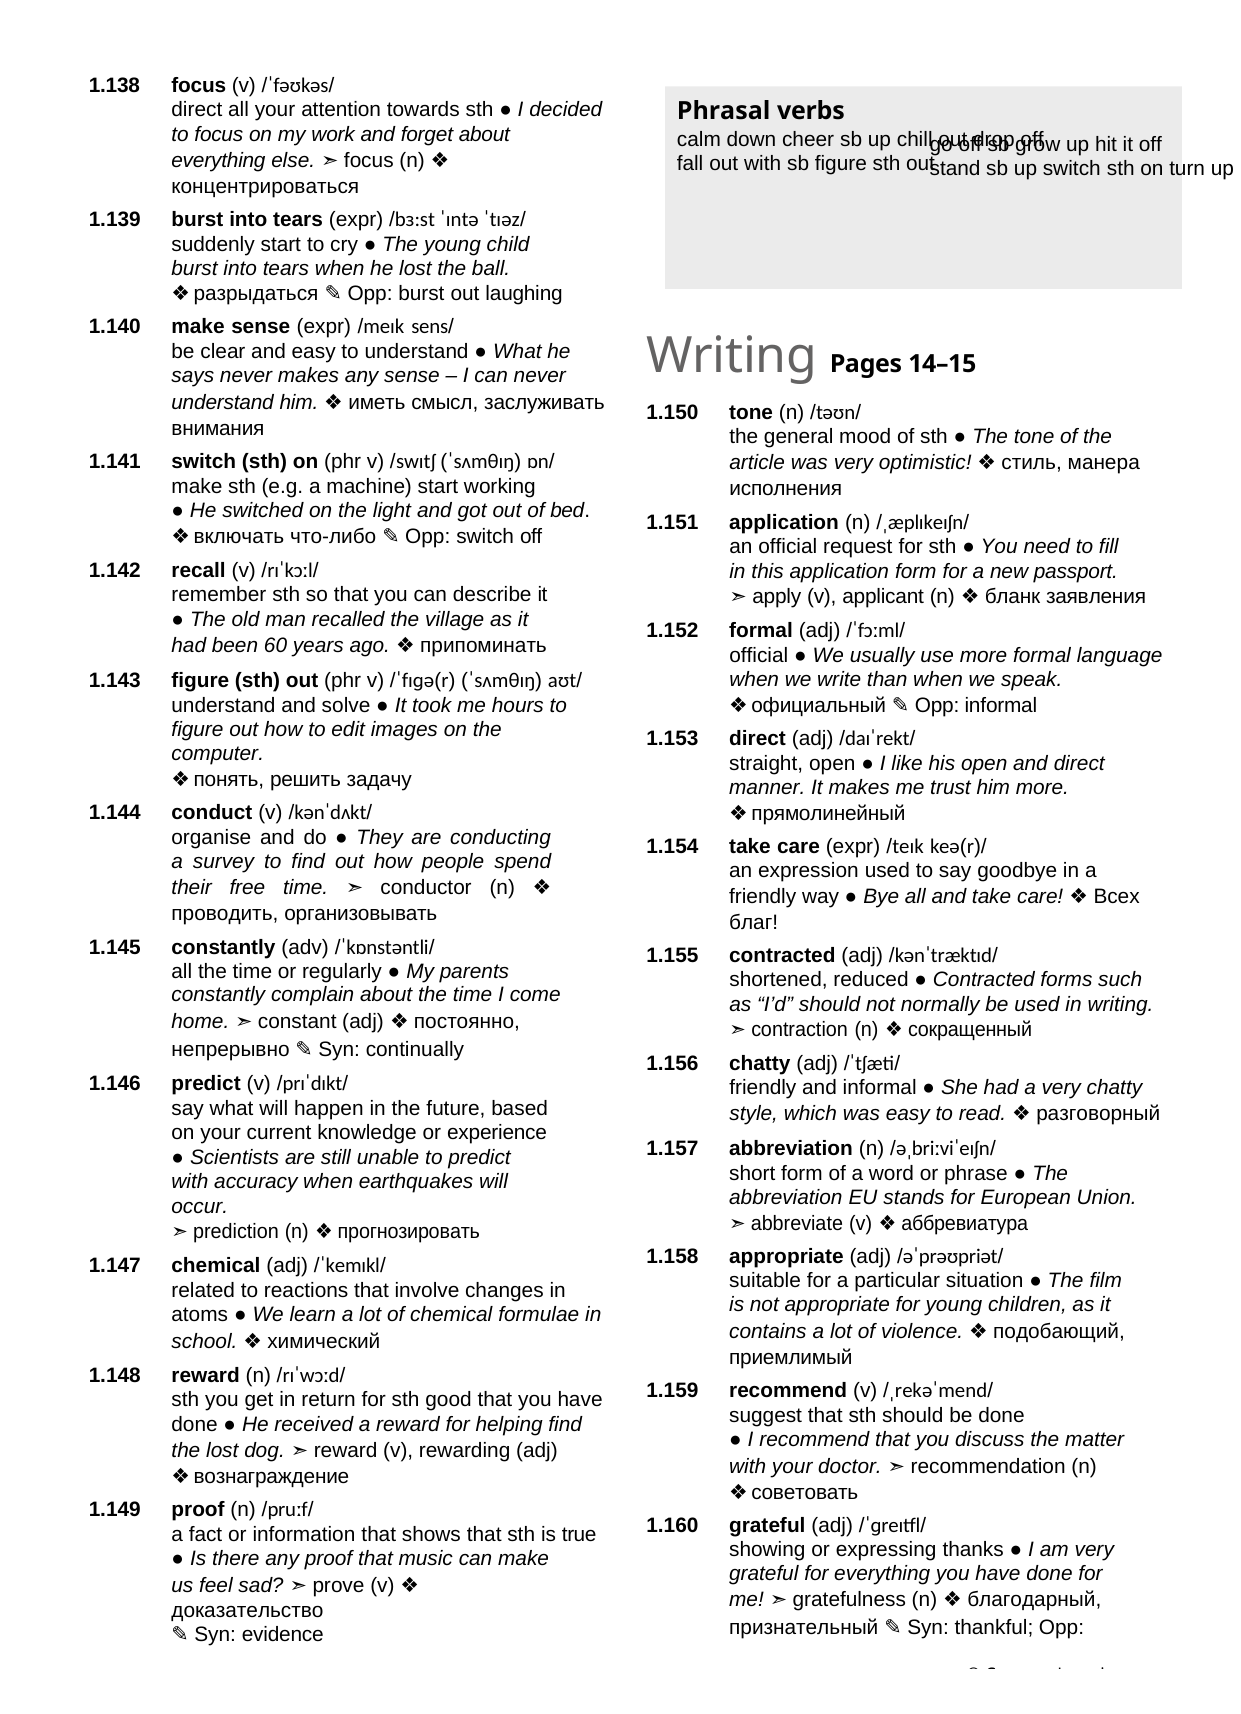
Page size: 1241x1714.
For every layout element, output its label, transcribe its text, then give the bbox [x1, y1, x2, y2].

text ✎ Syn: evidence [171, 1622, 605, 1647]
text official ● We usually use more formal language when we write than when we speak. [729, 642, 1166, 691]
list Scientists are still unable to predict with accuracy when earthquakes will occur. [171, 1145, 553, 1218]
text ➣ contraction (n) ❖ сокращенный [729, 1016, 1240, 1042]
list constantly (adv) /ˈkɒnstəntli/ [88, 934, 605, 959]
list советовать [729, 1479, 1240, 1504]
list grateful (adj) /ˈɡreɪtfl/ [646, 1513, 1240, 1538]
list direct (adj) /daɪˈrekt/ [646, 725, 1240, 751]
text a fact or information that shows that sth is true [171, 1522, 605, 1546]
list Is there any proof that music can make us feel sad? ➣ prove (v) ❖ доказательство [171, 1547, 576, 1622]
list focus (v) /ˈfəʊkəs/ [88, 72, 605, 97]
text ➣ abbreviate (v) ❖ аббревиатура [729, 1209, 1240, 1235]
text shortened, reduced ● Contracted forms such as “I’d” should not normally be used in writing. [729, 967, 1162, 1016]
text Writing Pages 14–15 [646, 319, 1240, 387]
list application (n) /ˌæplɪkeɪʃn/ [646, 509, 1240, 534]
list contracted (adj) /kənˈtræktɪd/ [646, 942, 1240, 967]
list I recommend that you discuss the matter with your doctor. ➣ recommendation (n) [729, 1428, 1124, 1479]
list reward (n) /rɪˈwɔːd/ [88, 1362, 605, 1387]
list The old man recalled the village as it had been 60 years ago. ❖ припоминать [171, 608, 568, 659]
list proof (n) /pruːf/ [88, 1497, 605, 1522]
text organise and do ● They are conducting a survey to find out how people spend their free time. ➣ conductor (n) ❖ проводить, организовывать [171, 824, 551, 925]
list conduct (v) /kənˈdʌkt/ [88, 799, 605, 824]
text the general mood of sth ● The tone of the article was very optimistic! ❖ стиль, манера исполнения [729, 424, 1166, 499]
list abbreviation (n) /əˌbriːviˈeɪʃn/ [646, 1135, 1240, 1160]
text related to reactions that involve changes in atoms ● We learn a lot of chemical formulae in school. ❖ химический [171, 1277, 605, 1354]
list вознаграждение [171, 1464, 605, 1488]
list burst into tears (expr) /bɜ:st ˈɪntə ˈtɪəz/ suddenly start to cry ● The young child burst into tears when he lost the ball. [88, 206, 581, 279]
text suitable for a particular situation ● The film is not appropriate for young children, as it contains a lot of violence. ❖ подобающий, приемлимый [729, 1268, 1130, 1369]
text ➣ prediction (n) ❖ прогнозировать [171, 1218, 605, 1244]
text remember sth so that you can describe it [171, 582, 605, 606]
list take care (expr) /teɪk keə(r)/ [646, 833, 1240, 859]
text say what will happen in the future, based on your current knowledge or experience [171, 1096, 565, 1144]
text an expression used to say goodbye in a friendly way ● Bye all and take care! ❖ Всех благ! [729, 859, 1166, 934]
text direct all your attention towards sth ● I decided to focus on my work and forget about everything else. ➣ focus (n) ❖ концентрироваться [171, 97, 605, 198]
list He switched on the light and got out of bed. [171, 499, 605, 522]
list официальный ✎ Opp: informal [729, 692, 1240, 717]
text sth you get in return for sth good that you have done ● He received a reward for helping find the lost dog. ➣ reward (v), rewarding (adj) [171, 1387, 605, 1464]
list tone (n) /təʊn/ [646, 399, 1240, 424]
list recall (v) /rɪˈkɔːl/ [88, 557, 605, 582]
list recommend (v) /ˌrekəˈmend/ suggest that sth should be done [646, 1378, 1025, 1427]
list predict (v) /prɪˈdɪkt/ [88, 1070, 605, 1096]
list make sense (expr) /meɪk sens/ [88, 314, 605, 339]
text be clear and easy to understand ● What he says never makes any sense – I can never understand him. ❖ иметь смысл, заслуживать внимания [171, 339, 605, 439]
list figure (sth) out (phr v) /ˈfɪɡə(r) (ˈsʌmθɪŋ) aʊt/ understand and solve ● It took me hours to figure out how to edit images on the computer. [88, 667, 599, 765]
text an official request for sth ● You need to fill in this application form for a new passport. [729, 534, 1129, 583]
list appropriate (adj) /əˈprəʊpriət/ [646, 1243, 1240, 1268]
list chatty (adj) /ˈtʃæti/ [646, 1050, 1240, 1075]
list chemical (adj) /ˈkemɪkl/ [88, 1252, 605, 1277]
text short form of a word or phrase ● The abbreviation EU stands for European Union. [729, 1160, 1162, 1209]
list switch (sth) on (phr v) /swɪtʃ (ˈsʌmθɪŋ) ɒn/ make sth (e.g. a machine) start working [88, 448, 568, 498]
list formal (adj) /ˈfɔːml/ [646, 617, 1240, 642]
text friendly and informal ● She had a very chatty style, which was easy to read. ❖ разговорный [729, 1075, 1162, 1127]
text straight, open ● I like his open and direct manner. It makes me trust him more. [729, 751, 1162, 799]
list прямолинейный [729, 800, 1240, 825]
list включать что-либо ✎ Opp: switch off [171, 522, 605, 549]
text all the time or regularly ● My parents constantly complain about the time I come home. ➣ constant (adj) ❖ постоянно, непрерывно ✎ Syn: continually [171, 959, 565, 1062]
text ➣ apply (v), applicant (n) ❖ бланк заявления [729, 583, 1240, 609]
list понять, решить задачу [171, 765, 605, 791]
list разрыдаться ✎ Opp: burst out laughing [171, 280, 605, 306]
